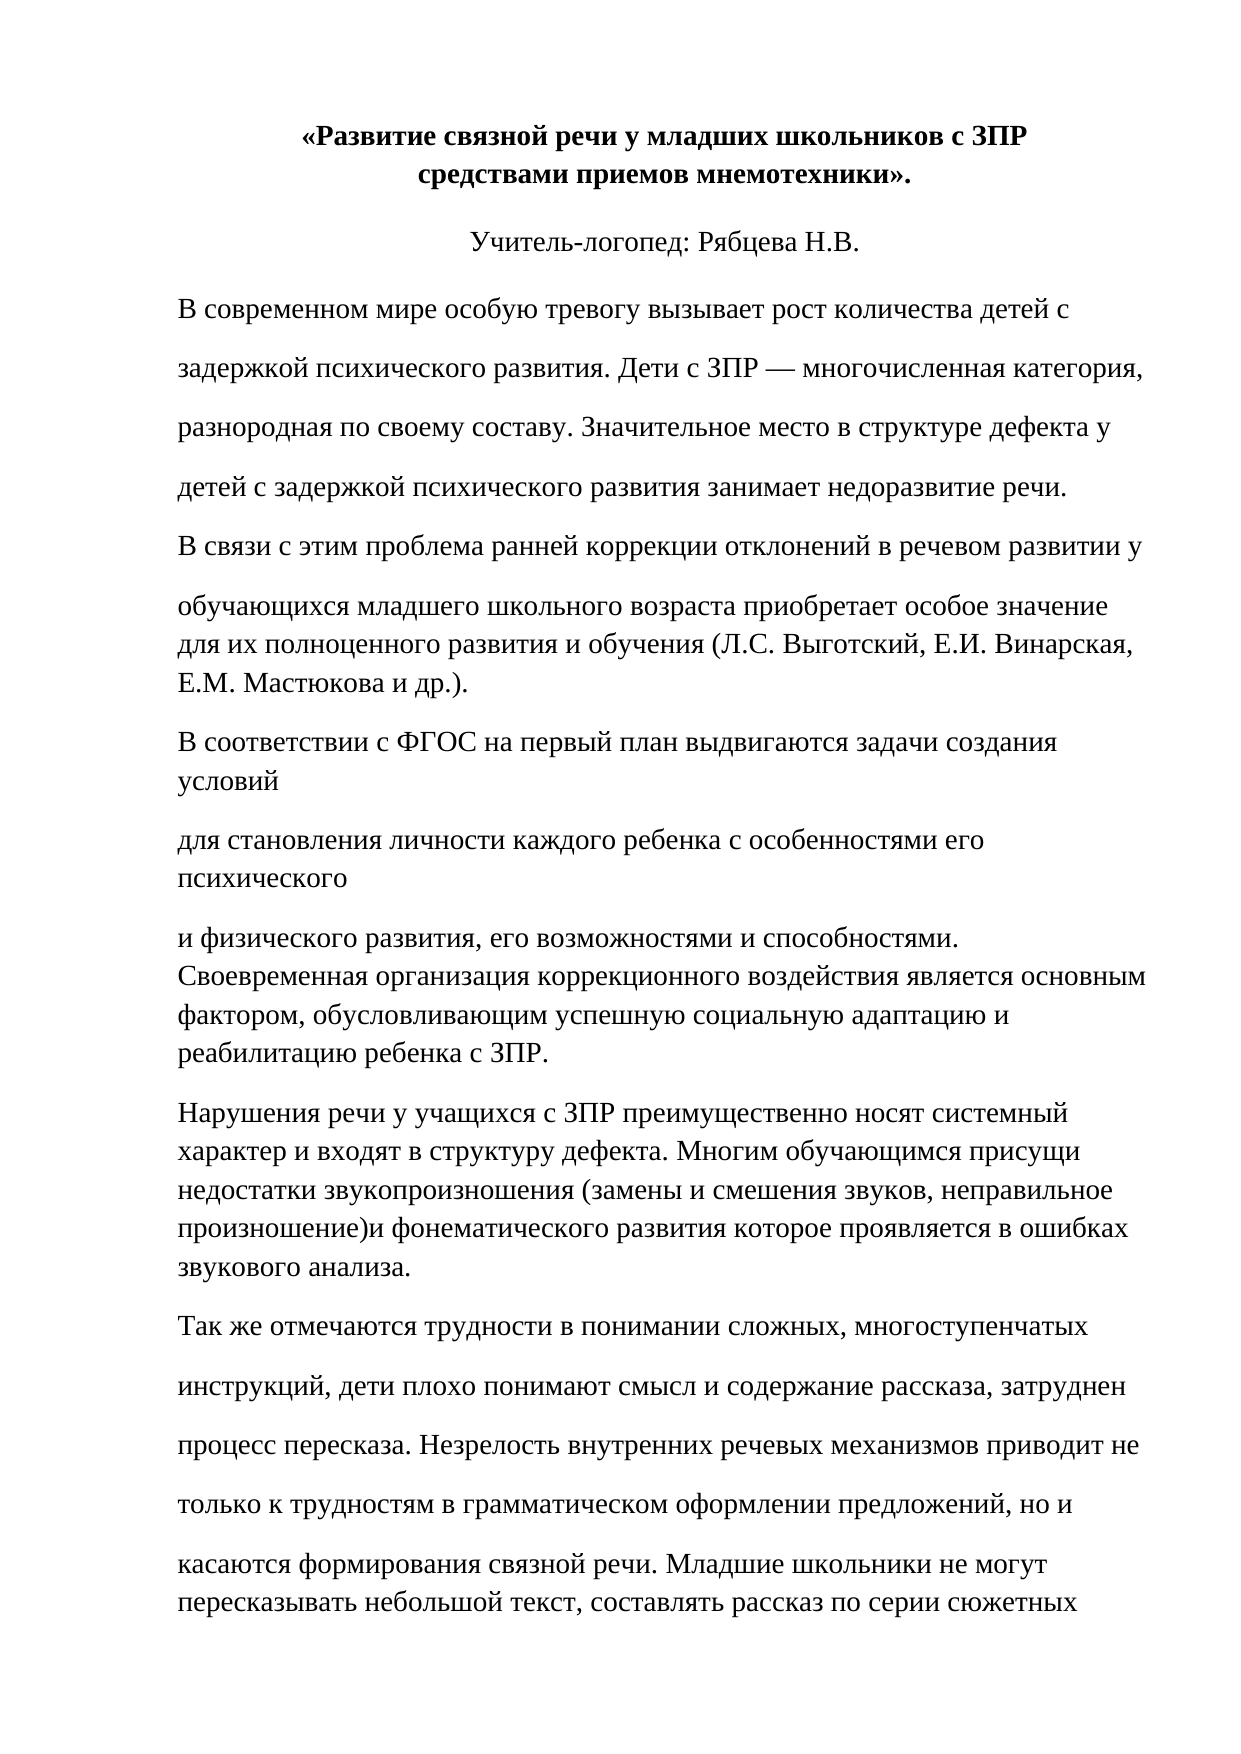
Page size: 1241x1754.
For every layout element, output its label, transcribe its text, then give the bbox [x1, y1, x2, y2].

text детей с задержкой психического развития занимает недоразвитие речи. [177, 469, 1152, 502]
text и физического развития, его возможностями и способностями. Своевременная организация коррекционного воздействия является основным фактором, обусловливающим успешную социальную адаптацию и реабилитацию ребенка с ЗПР. [177, 920, 1152, 1069]
text обучающихся младшего школьного возраста приобретает особое значение для их полноценного развития и обучения (Л.С. Выготский, Е.И. Винарская, Е.М. Мастюкова и др.). [177, 588, 1152, 698]
text средствами приемов мнемотехники». [177, 157, 1152, 190]
text процесс пересказа. Незрелость внутренних речевых механизмов приводит не [177, 1427, 1152, 1461]
text разнородная по своему составу. Значительное место в структуре дефекта у [177, 409, 1152, 443]
text Учитель-логопед: Рябцева Н.В. [177, 224, 1152, 257]
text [177, 1546, 1152, 1618]
text задержкой психического развития. Дети с ЗПР — многочисленная категория, [177, 350, 1152, 384]
text В соответствии с ФГОС на первый план выдвигаются задачи создания условий [177, 724, 1152, 796]
text инструкций, дети плохо понимают смысл и содержание рассказа, затруднен [177, 1368, 1152, 1401]
text только к трудностям в грамматическом оформлении предложений, но и [177, 1487, 1152, 1520]
text В связи с этим проблема ранней коррекции отклонений в речевом развитии у [177, 528, 1152, 562]
text В современном мире особую тревогу вызывает рост количества детей с [177, 291, 1152, 324]
text Так же отмечаются трудности в понимании сложных, многоступенчатых [177, 1308, 1152, 1342]
text «Развитие связной речи у младших школьников с ЗПР [177, 118, 1152, 152]
text Нарушения речи у учащихся с ЗПР преимущественно носят системный характер и входят в структуру дефекта. Многим обучающимся присущи недостатки звукопроизношения (замены и смешения звуков, неправильное произношение)и фонематического развития которое проявляется в ошибках звукового анализа. [177, 1095, 1152, 1283]
text для становления личности каждого ребенка с особенностями его психического [177, 822, 1152, 894]
